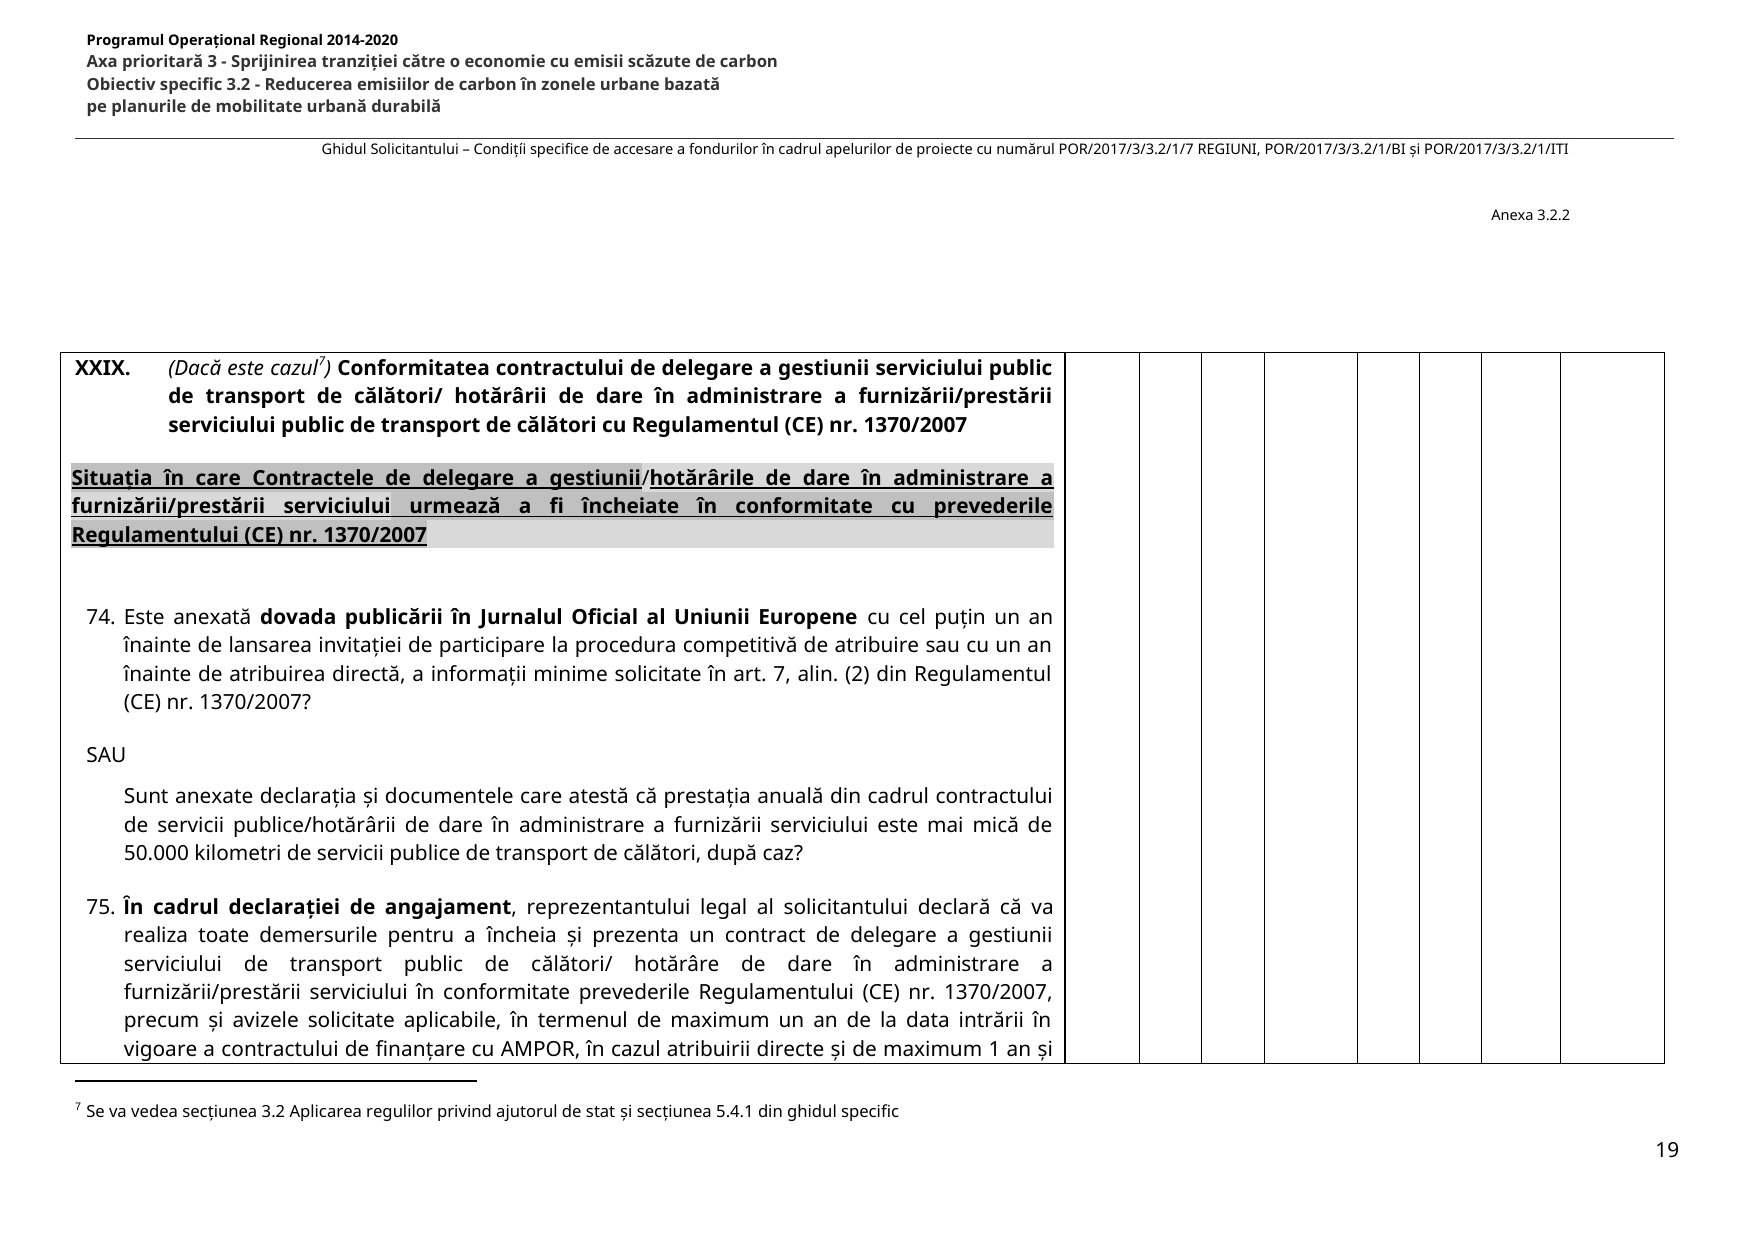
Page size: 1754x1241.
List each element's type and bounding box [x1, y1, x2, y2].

table_cell [1358, 353, 1419, 1062]
table_cell [1561, 353, 1664, 1062]
table_cell [1420, 353, 1481, 1062]
table_cell [1482, 353, 1560, 1062]
table_cell [1202, 353, 1264, 1062]
table_cell [1066, 353, 1139, 1062]
table_cell [61, 353, 1064, 1062]
table_cell [1265, 353, 1357, 1062]
table_cell [1140, 353, 1201, 1062]
